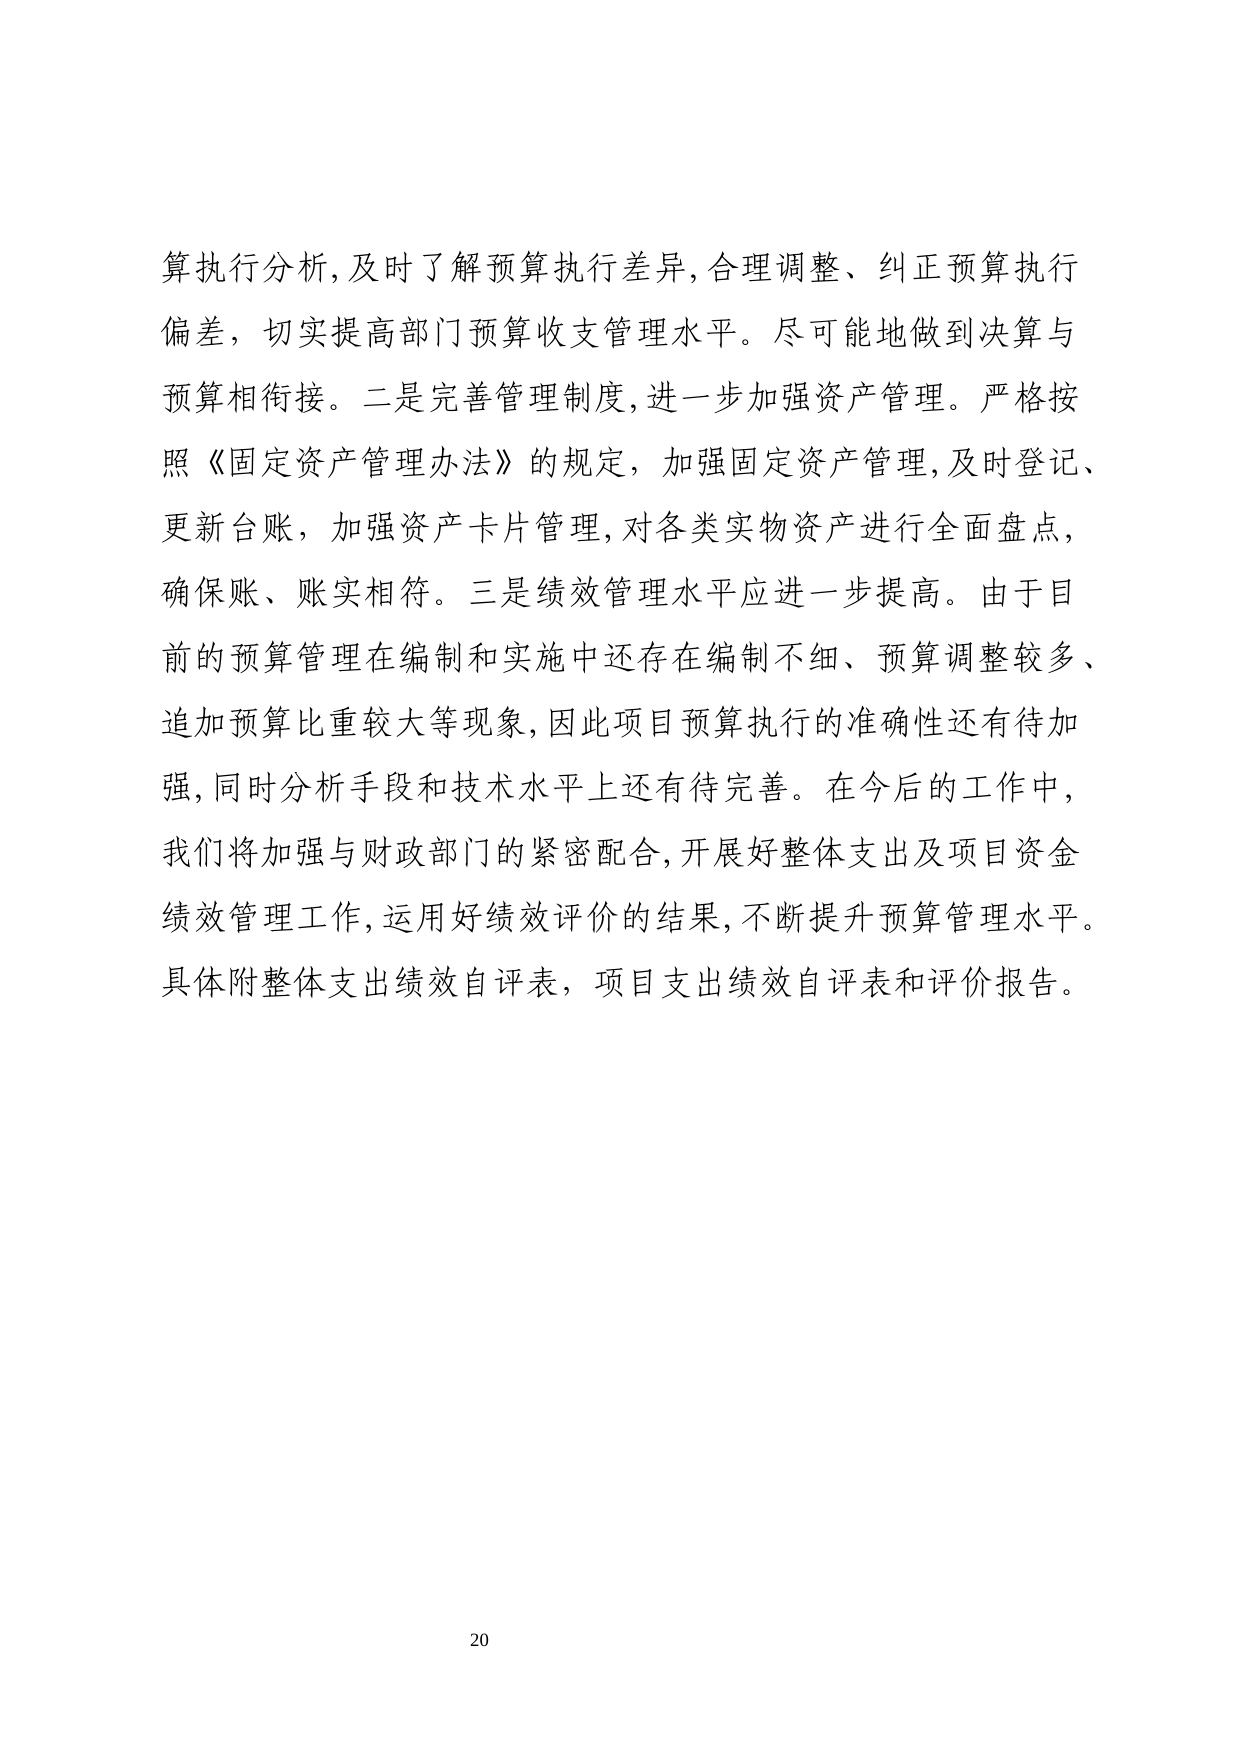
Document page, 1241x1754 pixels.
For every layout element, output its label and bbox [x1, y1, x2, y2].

text [159, 233, 1081, 1013]
